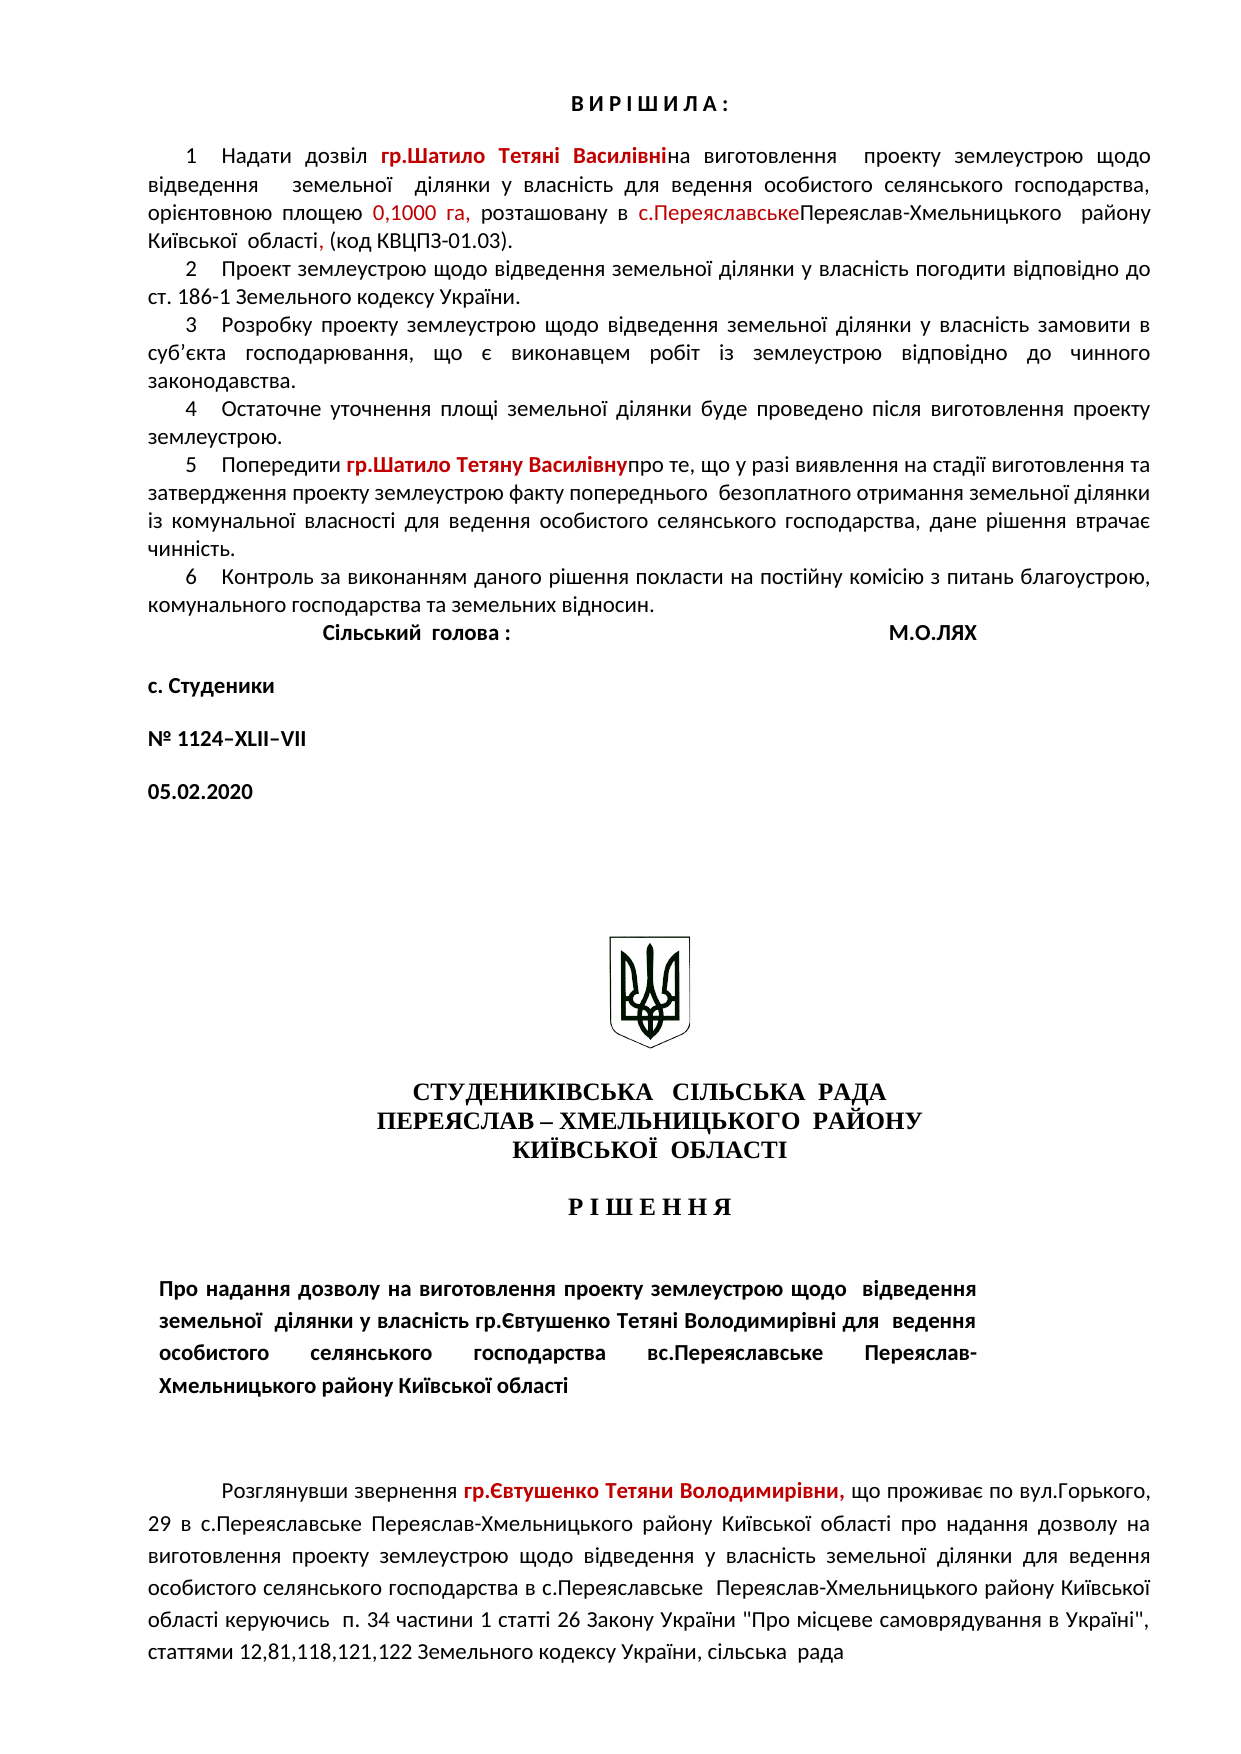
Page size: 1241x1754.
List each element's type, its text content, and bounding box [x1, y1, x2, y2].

text В И Р І Ш И Л А : [148, 89, 1152, 117]
list Надати дозвіл гр.Шатило Тетяні Василівніна виготовлення проекту землеустрою щодо відведення земельної ділянки у власність для ведення особистого селянського господарства, орієнтовною площею 0,1000 га, розташовану в с.ПереяславськеПереяслав-Хмельницького району Київської області, (код КВЦПЗ-01.03). [148, 142, 1152, 254]
text ПЕРЕЯСЛАВ – ХМЕЛЬНИЦЬКОГО РАЙОНУ [148, 1106, 1152, 1135]
table_header Про надання дозволу на виготовлення проекту землеустрою щодо відведення земельної ділянки у власність гр.Євтушенко Тетяні Володимирівні для ведення особистого селянського господарства вс.Переяславське Переяслав-Хмельницького району Київської області [148, 1274, 989, 1423]
list Розробку проекту землеустрою щодо відведення земельної ділянки у власність замовити в суб’єкта господарювання, що є виконавцем робіт із землеустрою відповідно до чинного законодавства. [148, 310, 1152, 394]
picture [609, 936, 691, 1049]
text с. Студеники [148, 671, 1152, 699]
list Контроль за виконанням даного рішення покласти на постійну комісію з питань благоустрою, комунального господарства та земельних відносин. [148, 562, 1152, 618]
text Розглянувши звернення гр.Євтушенко Тетяни Володимирівни, що проживає по вул.Горького, 29 в с.Переяславське Переяслав-Хмельницького району Київської області про надання дозволу на виготовлення проекту землеустрою щодо відведення у власність земельної ділянки для ведення особистого селянського господарства в с.Переяславське Переяслав-Хмельницького району Київської області керуючись п. 34 частини 1 статті 26 Закону України "Про місцеве самоврядування в Україні", статтями 12,81,118,121,122 Земельного кодексу України, сільська рада [148, 1476, 1152, 1665]
text 05.02.2020 [148, 777, 1152, 805]
text № 1124–XLІІ–VІІ [148, 724, 1152, 752]
list Остаточне уточнення площі земельної ділянки буде проведено після виготовлення проекту землеустрою. [148, 394, 1152, 450]
text СТУДЕНИКІВСЬКА СІЛЬСЬКА РАДА [148, 1077, 1152, 1106]
list Попередити гр.Шатило Тетяну Василівнупро те, що у разі виявлення на стадії виготовлення та затвердження проекту землеустрою факту попереднього безоплатного отримання земельної ділянки із комунальної власності для ведення особистого селянського господарства, дане рішення втрачає чинність. [148, 450, 1152, 562]
text КИЇВСЬКОЇ ОБЛАСТІ [148, 1135, 1152, 1164]
text Р І Ш Е Н Н Я [148, 1192, 1152, 1221]
text Сільський голова : М.О.ЛЯХ [148, 618, 1152, 646]
list Проект землеустрою щодо відведення земельної ділянки у власність погодити відповідно до ст. 186-1 Земельного кодексу України. [148, 254, 1152, 310]
